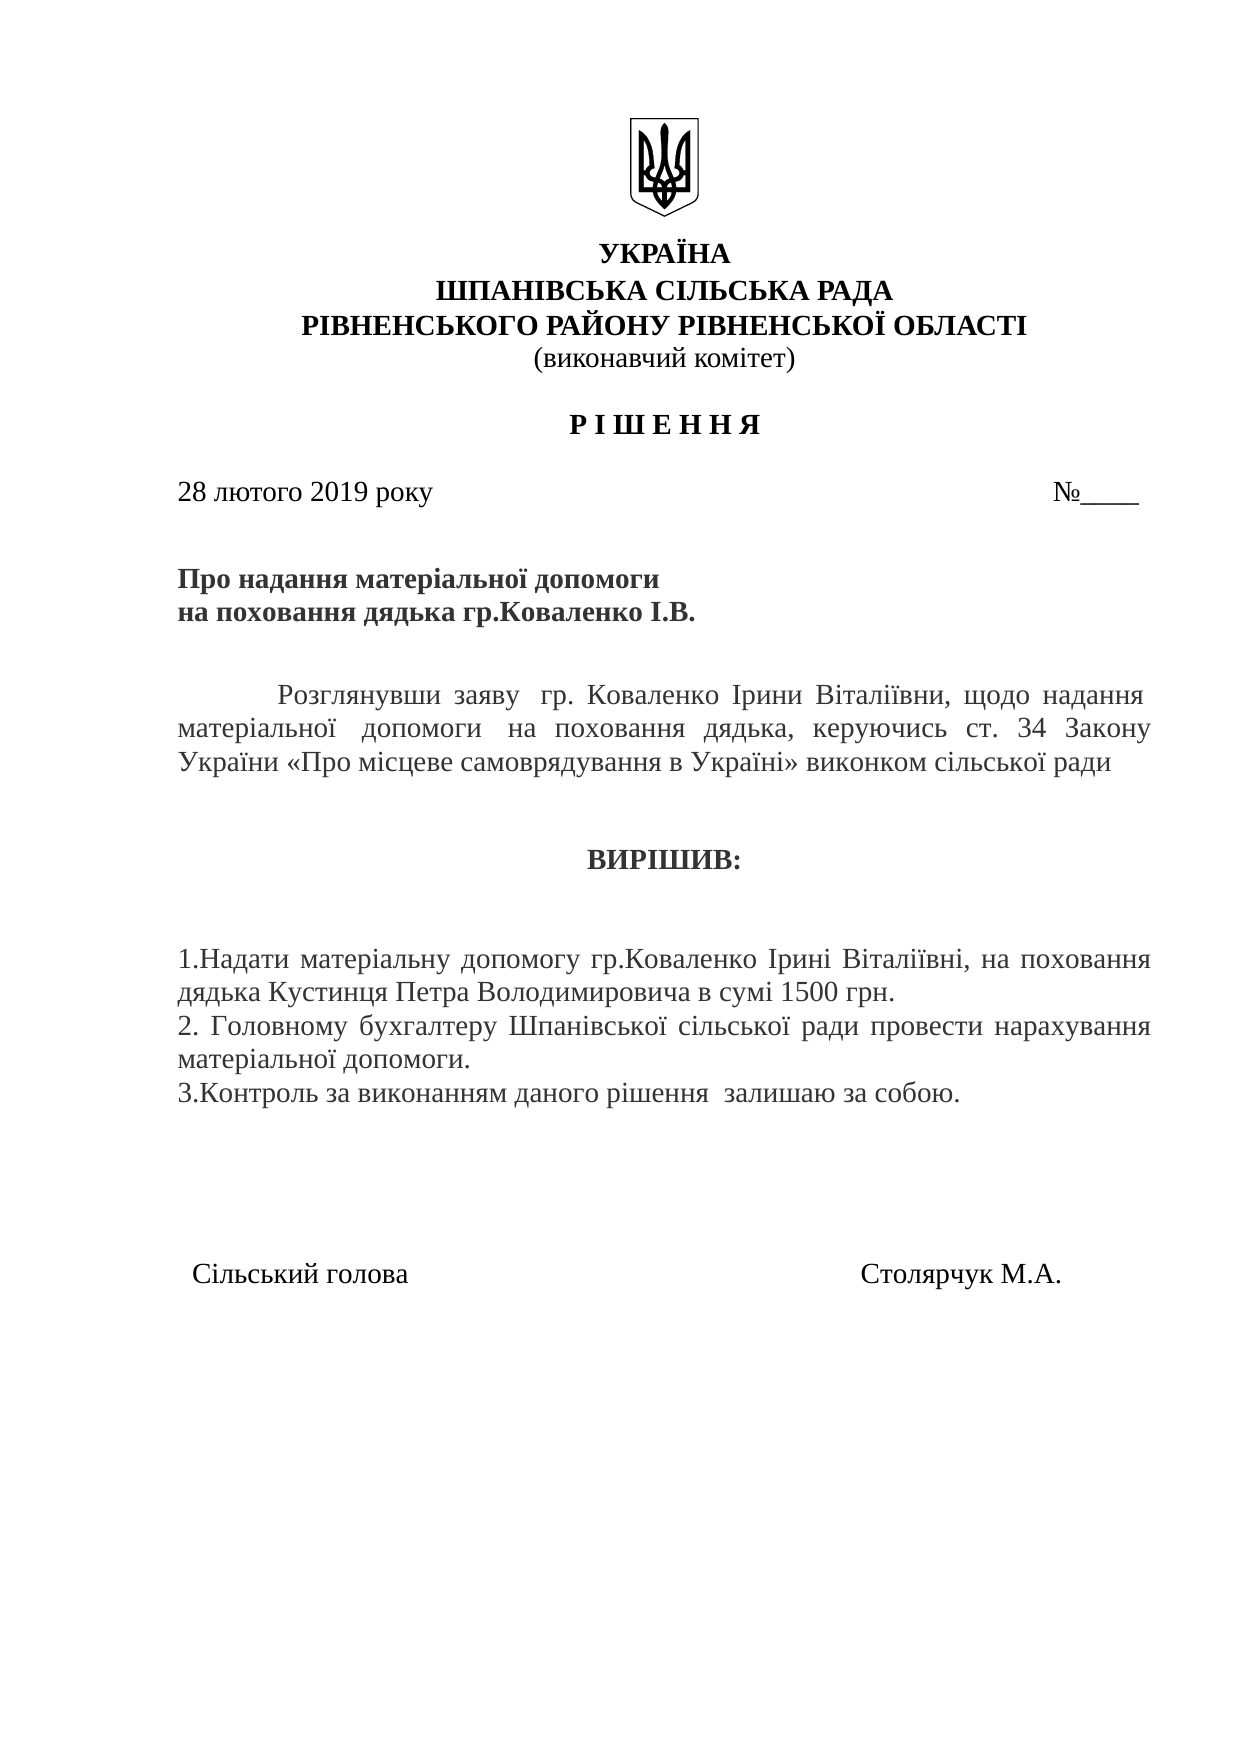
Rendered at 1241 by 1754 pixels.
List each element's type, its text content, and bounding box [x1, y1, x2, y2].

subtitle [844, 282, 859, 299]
text (виконавчий комітет) [177, 340, 1152, 374]
text Сільський голова Столярчук М.А. [177, 1256, 1152, 1289]
text ВИРІШИВ: [177, 842, 1152, 876]
text 3.Контроль за виконанням даного рішення залишаю за собою. [177, 1075, 1152, 1108]
text Розглянувши заяву гр. Коваленко Ірини Віталіївни, щодо надання матеріальної допомоги на поховання дядька, керуючись ст. 34 Закону України «Про місцеве самоврядування в Україні» виконком сільської ради [177, 677, 1152, 778]
text 28 лютого 2019 року №____ [177, 474, 1152, 508]
text Україна [177, 236, 1152, 269]
text Р І Ш Е Н Н Я [177, 407, 1152, 441]
text 2. Головному бухгалтеру Шпанівської сільської ради провести нарахування матеріальної допомоги. [177, 1008, 1152, 1075]
subtitle ШПАНІВСЬКА сільська рада [871, 282, 1152, 305]
subtitle ШПАНІВСЬКА сільська рада [177, 282, 853, 305]
text 1.Надати матеріальну допомогу гр.Коваленко Ірині Віталіївні, на поховання дядька Кустинця Петра Володимировича в сумі 1500 грн. [177, 941, 1152, 1008]
text Про надання матеріальної допомоги [177, 561, 1152, 594]
text на поховання дядька гр.Коваленко І.В. [177, 594, 1152, 628]
text РІВНЕНСЬКОГО РАЙОНУ РІВНЕНСЬКОЇ ОБЛАСТІ [177, 317, 1152, 340]
